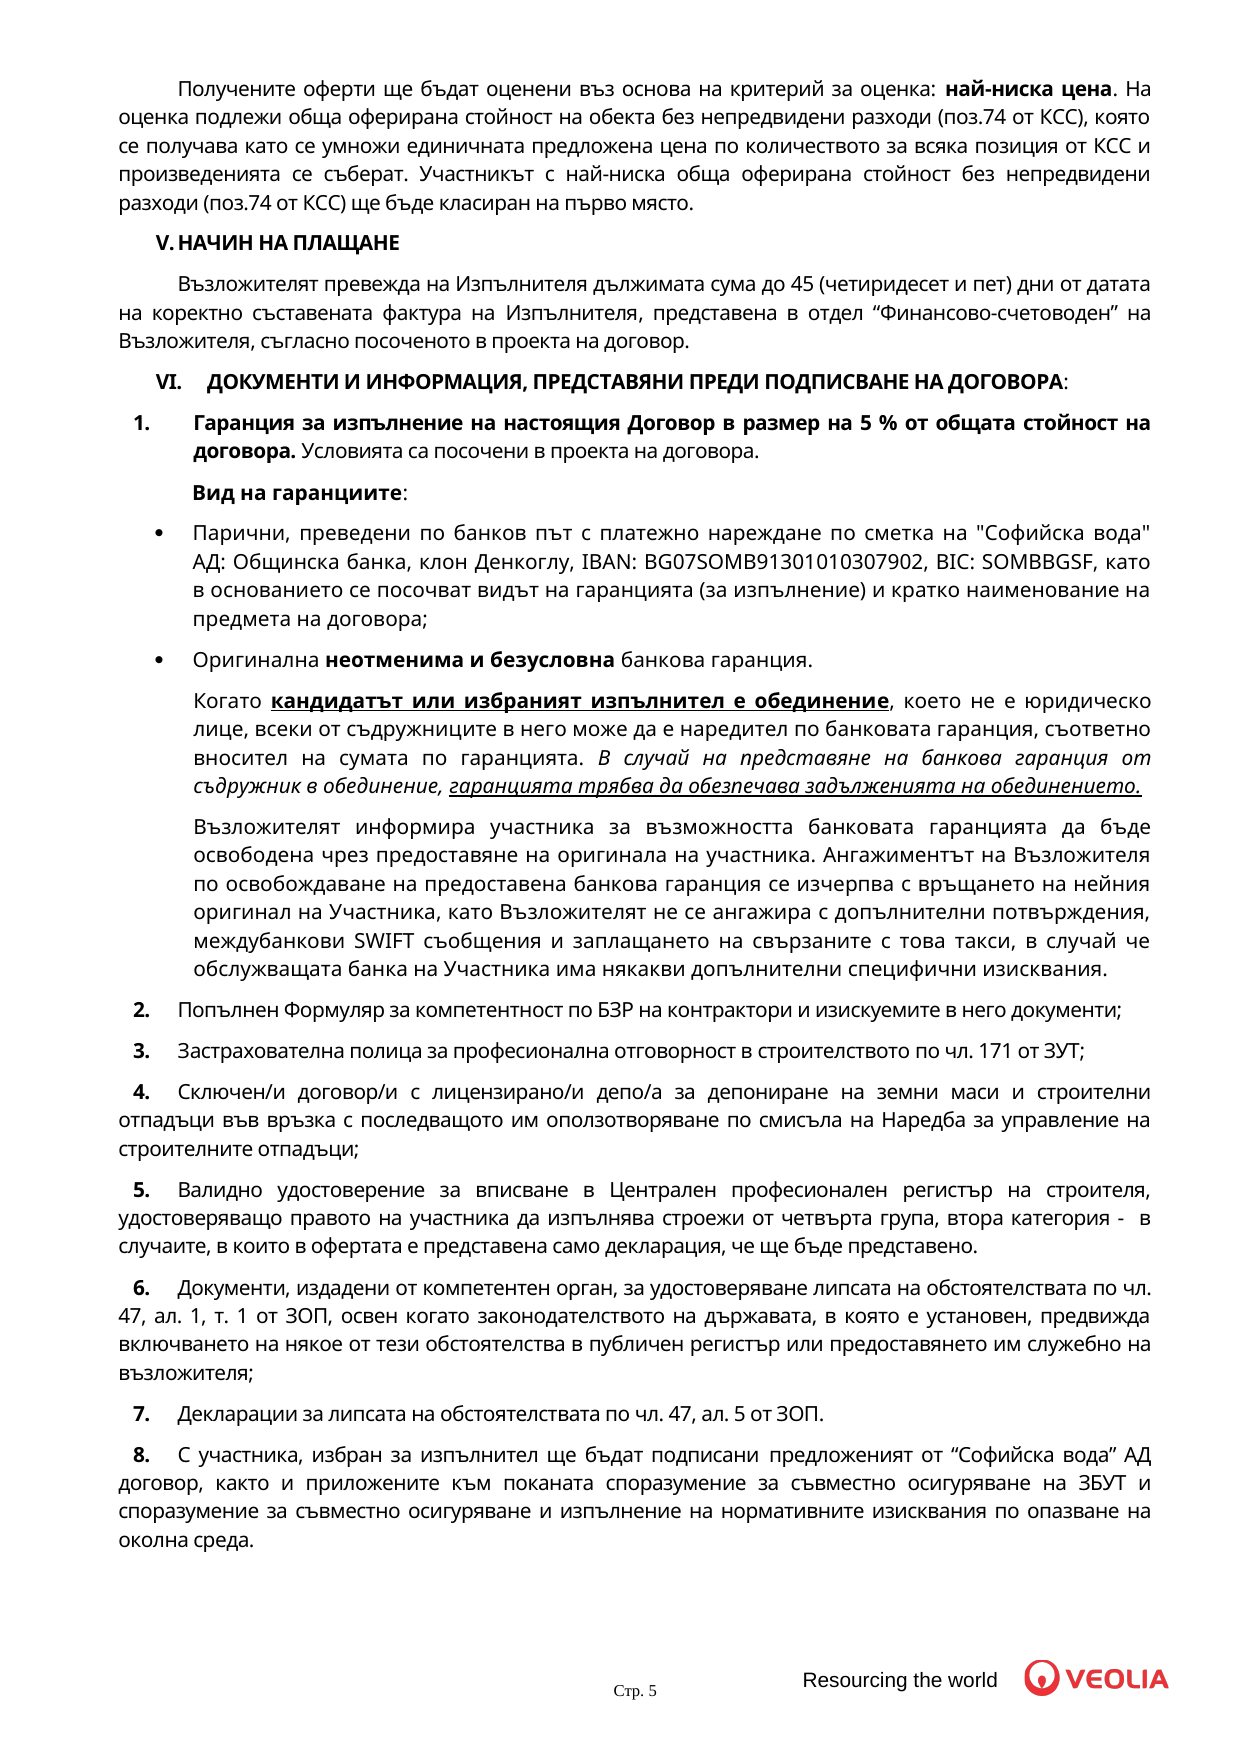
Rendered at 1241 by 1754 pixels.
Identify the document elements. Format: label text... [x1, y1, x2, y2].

list С участника, избран за изпълнител ще бъдат подписани предложеният от “Софийска вода” АД договор, както и приложените към поканата споразумение за съвместно осигуряване на ЗБУТ и споразумение за съвместно осигуряване и изпълнение на нормативните изисквания по опазване на околна среда. [118, 1440, 1152, 1553]
list Попълнен Формуляр за компетентност по БЗР на контрактори и изискуемите в него документи; [118, 995, 1152, 1023]
list Възложителят информира участника за възможността банковата гаранцията да бъде освободена чрез предоставяне на оригинала на участника. Ангажиментът на Възложителя по освобождаване на предоставена банкова гаранция се изчерпва с връщането на нейния оригинал на Участника, като Възложителят не се ангажира с допълнителни потвърждения, междубанкови SWIFT съобщения и заплащането на свързаните с това такси, в случай че обслужващата банка на Участника има някакви допълнителни специфични изисквания. [193, 812, 1152, 983]
list Документи, издадени от компетентен орган, за удостоверяване липсата на обстоятелствата по чл. 47, ал. 1, т. 1 от ЗОП, освен когато законодателството на държавата, в която е установен, предвижда включването на някое от тези обстоятелства в публичен регистър или предоставянето им служебно на възложителя; [118, 1273, 1152, 1386]
list ДОКУМЕНТИ И ИНФОРМАЦИЯ, ПРЕДСТАВЯНИ ПРЕДИ ПОДПИСВАНЕ НА ДОГОВОРА: [156, 367, 1152, 396]
text Възложителят превежда на Изпълнителя дължимата сума до 45 (четиридесет и пет) дни от датата на коректно съставената фактура на Изпълнителя, представена в отдел “Финансово-счетоводен” на Възложителя, съгласно посоченото в проекта на договор. [118, 269, 1152, 355]
list Застрахователна полица за професионална отговорност в строителството по чл. 171 от ЗУТ; [118, 1036, 1152, 1064]
text Вид на гаранциите: [118, 478, 1152, 506]
list Оригинална неотменима и безусловна банкова гаранция. [155, 645, 1152, 673]
list Сключен/и договор/и с лицензирано/и депо/а за депониране на земни маси и строителни отпадъци във връзка с последващото им оползотворяване по смисъла на Наредба за управление на строителните отпадъци; [118, 1077, 1152, 1162]
text Получените оферти ще бъдат оценени въз основа на критерий за оценка: най-ниска цена. На оценка подлежи обща оферирана стойност на обекта без непредвидени разходи (поз.74 от КСС), която се получава като се умножи единичната предложена цена по количеството за всяка позиция от КСС и произведенията се съберат. Участникът с най-ниска обща оферирана стойност без непредвидени разходи (поз.74 от КСС) ще бъде класиран на първо място. [118, 74, 1152, 216]
list Декларации за липсата на обстоятелствата по чл. 47, ал. 5 от ЗОП. [118, 1399, 1152, 1427]
list Когато кандидатът или избраният изпълнител е обединение, което не е юридическо лице, всеки от съдружниците в него може да е наредител по банковата гаранция, съответно вносител на сумата по гаранцията. В случай на представяне на банкова гаранция от съдружник в обединение, гаранцията трябва да обезпечава задълженията на обединението. [193, 686, 1152, 799]
list Валидно удостоверение за вписване в Централен професионален регистър на строителя, удостоверяващо правото на участника да изпълнява строежи от четвърта група, втора категория - в случаите, в които в офертата е представена само декларация, че ще бъде представено. [118, 1175, 1152, 1260]
picture [1024, 1660, 1169, 1696]
list Парични, преведени по банков път с платежно нареждане по сметка на "Софийска вода" АД: Общинска банка, клон Денкоглу, IBAN: BG07SOMB91301010307902, BIC: SOMBBGSF, като в основанието се посочват видът на гаранцията (за изпълнение) и кратко наименование на предмета на договора; [155, 518, 1152, 632]
list НАЧИН НА ПЛАЩАНЕ [156, 228, 1152, 257]
list Гаранция за изпълнение на настоящия Договор в размер на 5 % от общата стойност на договора. Условията са посочени в проекта на договора. [133, 408, 1152, 465]
